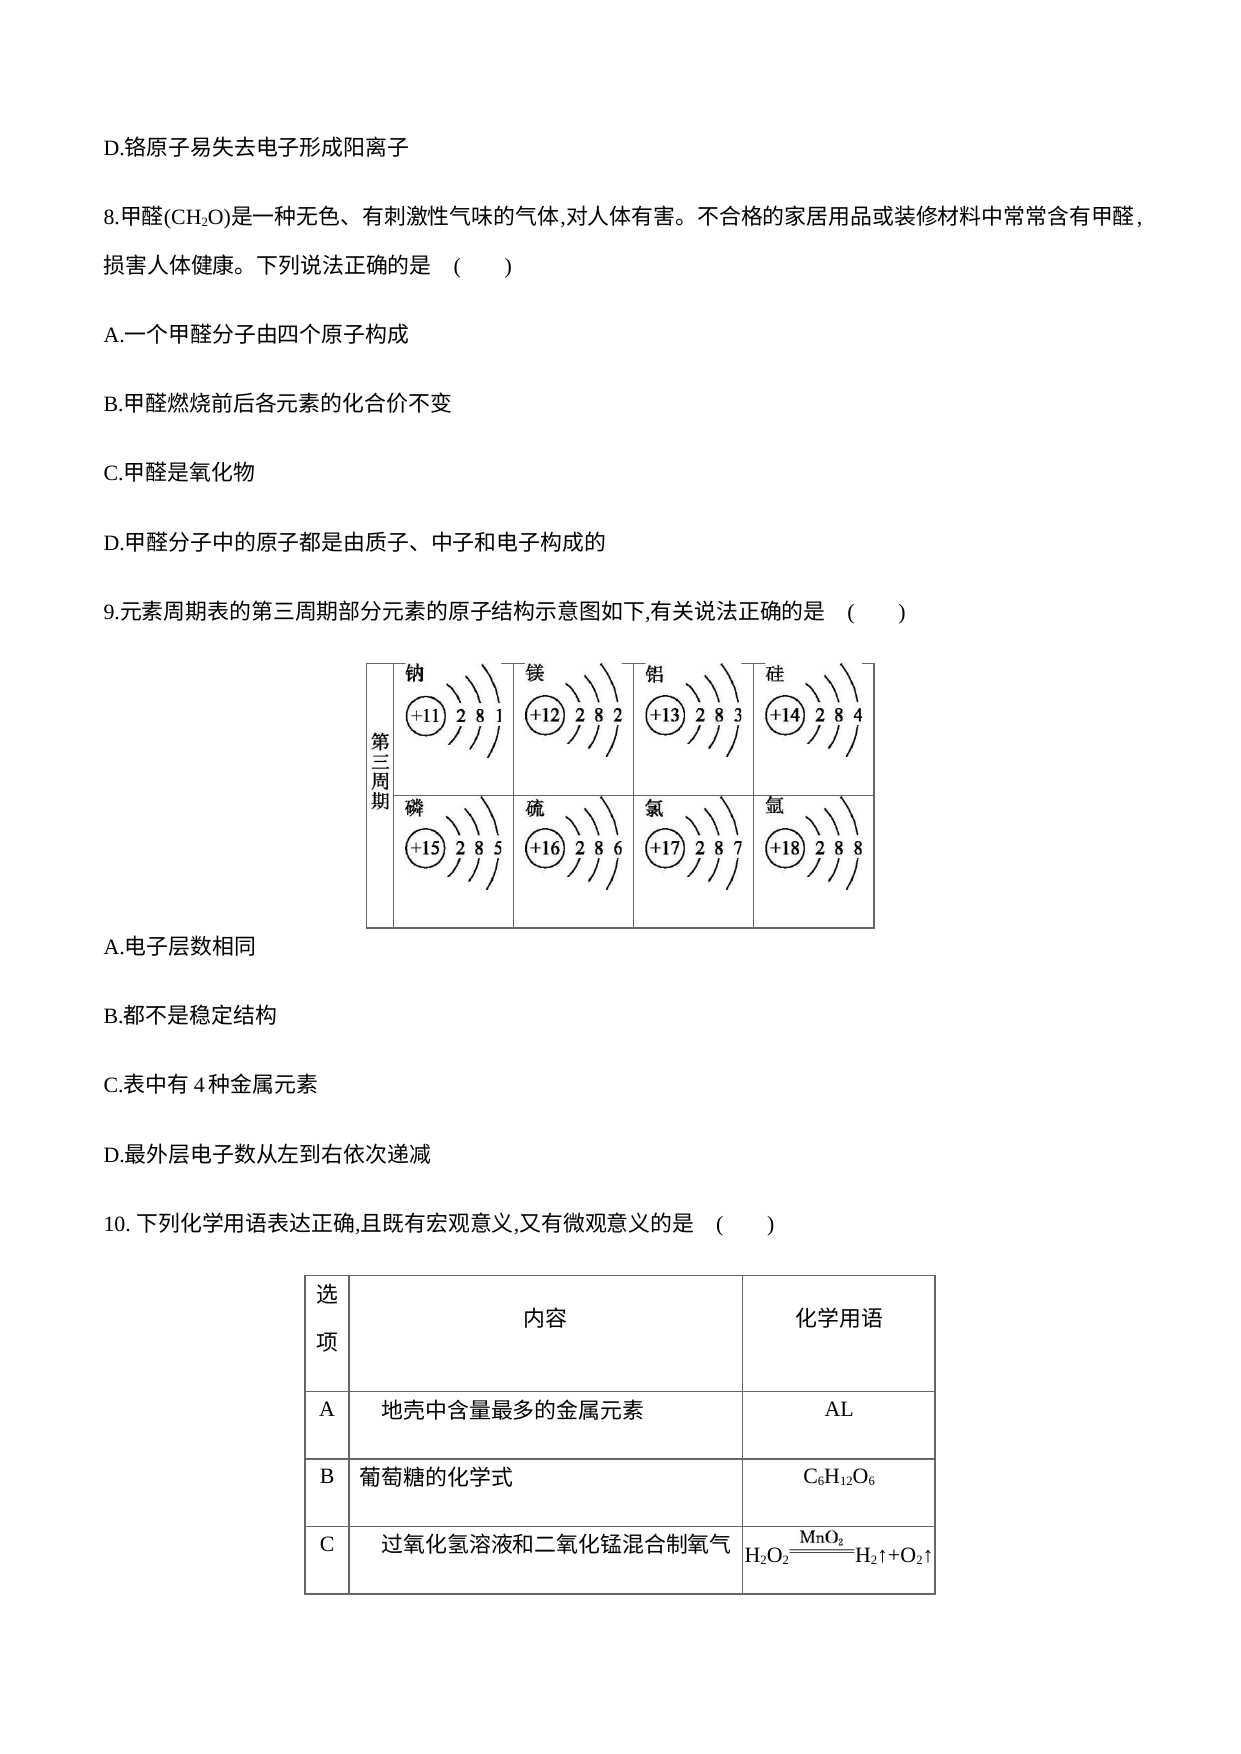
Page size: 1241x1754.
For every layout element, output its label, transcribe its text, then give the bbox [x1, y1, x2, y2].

table_cell 葡萄糖的化学式 [350, 1460, 742, 1526]
text 10. 下列化学用语表达正确,且既有宏观意义,又有微观意义的是 ( ) [103, 1205, 1137, 1238]
picture [369, 730, 391, 811]
table_header [634, 664, 753, 795]
table_header [754, 664, 873, 795]
table_header 内容 [350, 1276, 742, 1391]
table_cell [394, 796, 513, 927]
text A.电子层数相同 [103, 929, 1137, 961]
text D.最外层电子数从左到右依次递减 [103, 1136, 1137, 1169]
table_cell [754, 796, 873, 927]
text B.甲醛燃烧前后各元素的化合价不变 [103, 386, 1137, 418]
picture [645, 796, 742, 890]
table_cell H2O2H2↑+O2↑ [743, 1527, 934, 1593]
picture [525, 796, 622, 890]
table_header [367, 664, 393, 927]
text C.甲醛是氧化物 [103, 455, 1137, 487]
table_cell AL [743, 1392, 934, 1458]
text D.甲醛分子中的原子都是由质子、中子和电子构成的 [103, 524, 1137, 557]
table_header [394, 664, 513, 795]
table_cell [514, 796, 633, 927]
table_header [514, 664, 633, 795]
text C.表中有4种金属元素 [103, 1067, 1137, 1099]
table_cell C6H12O6 [743, 1460, 934, 1526]
table_cell [634, 796, 753, 927]
table_cell 地壳中含量最多的金属元素 [350, 1392, 742, 1458]
picture [405, 663, 502, 758]
table_cell C [306, 1527, 348, 1593]
picture [765, 663, 862, 757]
picture [405, 796, 502, 890]
text A.一个甲醛分子由四个原子构成 [103, 317, 1137, 349]
picture [645, 663, 742, 757]
text B.都不是稳定结构 [103, 998, 1137, 1030]
table_header 选项 [306, 1276, 348, 1391]
picture [765, 796, 862, 890]
text 8.甲醛(CH2O)是一种无色、有刺激性气味的气体,对人体有害。不合格的家居用品或装修材料中常常含有甲醛,损害人体健康。下列说法正确的是 ( ) [103, 199, 1137, 280]
table_cell A [306, 1392, 348, 1458]
table_header 化学用语 [743, 1276, 934, 1391]
text D.铬原子易失去电子形成阳离子 [103, 129, 1137, 162]
text 9.元素周期表的第三周期部分元素的原子结构示意图如下,有关说法正确的是 ( ) [103, 593, 1137, 626]
table_cell 过氧化氢溶液和二氧化锰混合制氧气 [350, 1527, 742, 1593]
table_cell B [306, 1460, 348, 1526]
picture [788, 1527, 855, 1562]
picture [525, 663, 622, 757]
